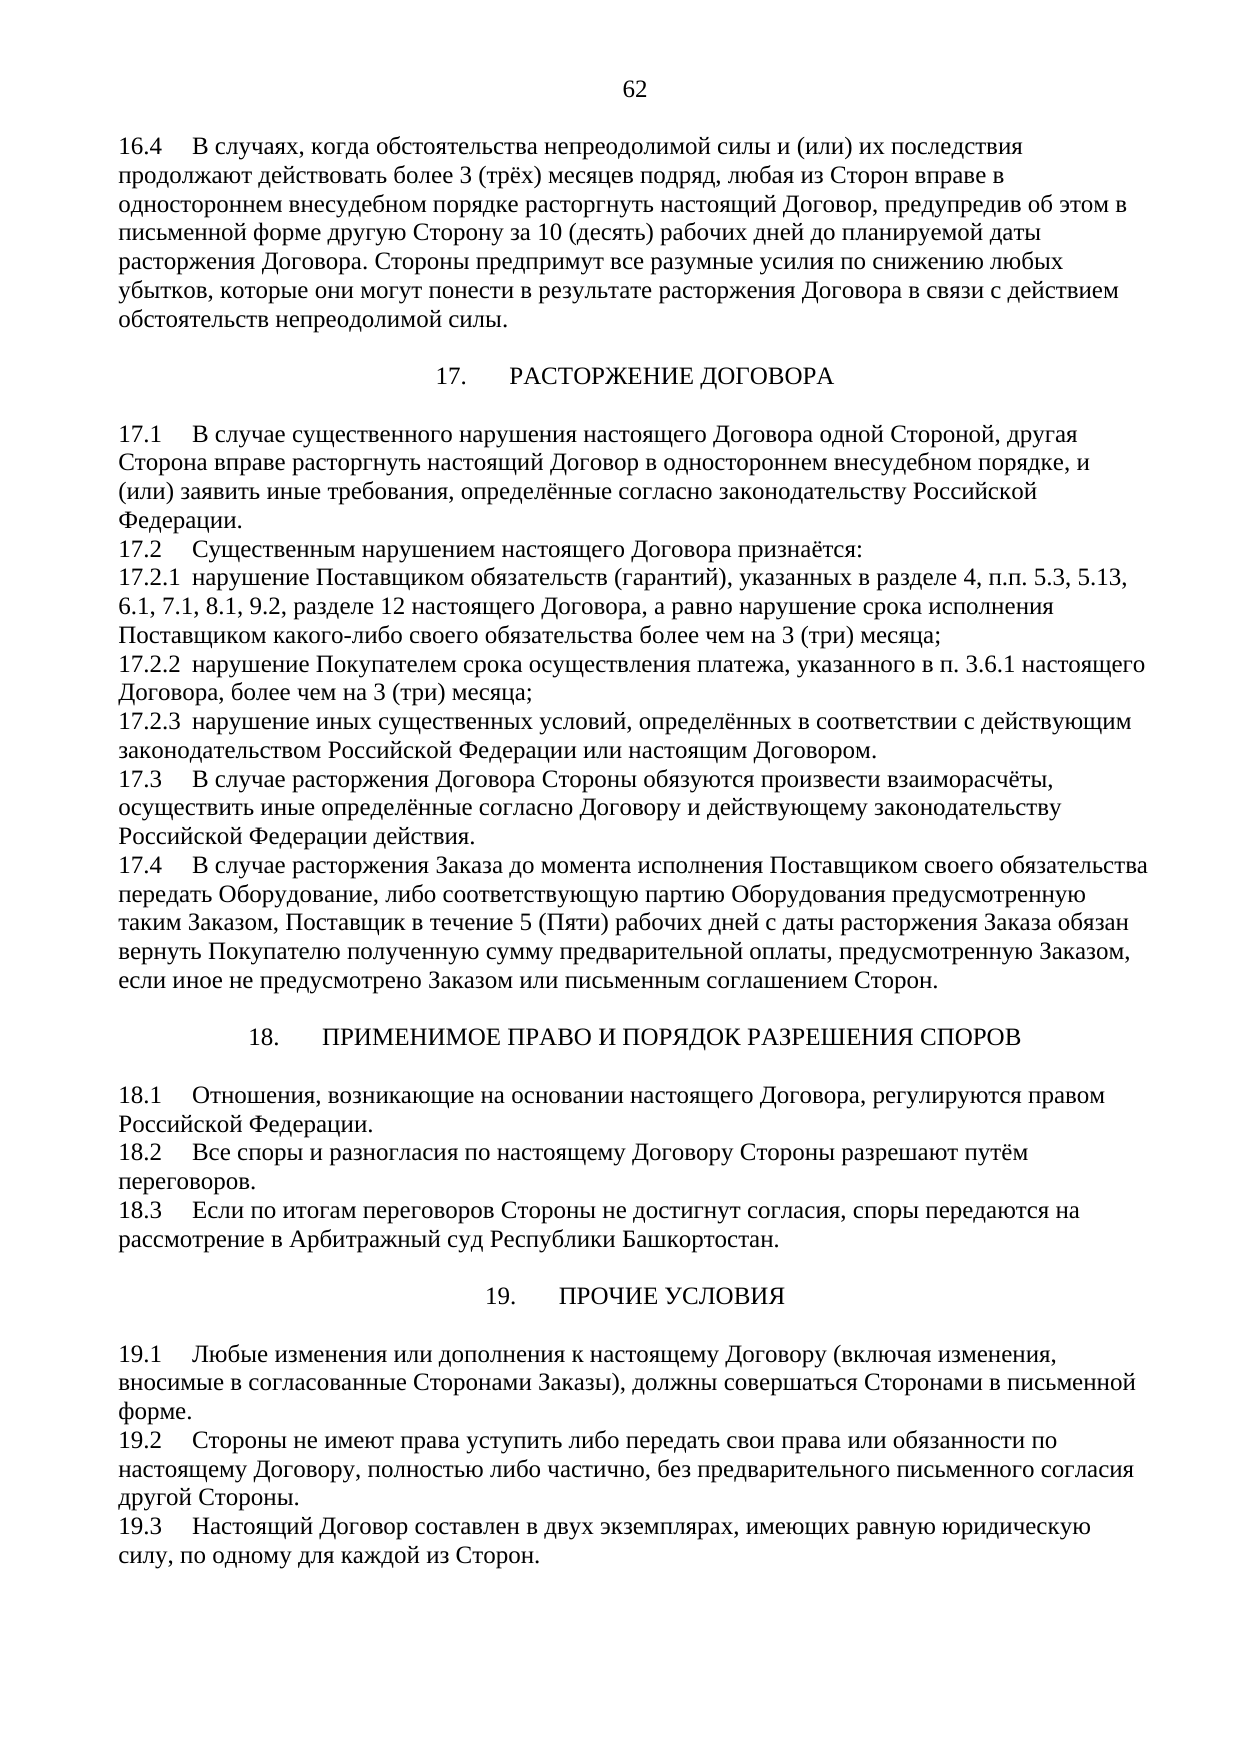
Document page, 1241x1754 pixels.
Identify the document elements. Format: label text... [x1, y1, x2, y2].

list В случае расторжения Договора Стороны обязуются произвести взаиморасчёты, осуществить иные определённые согласно Договору и действующему законодательству Российской Федерации действия. [118, 764, 1152, 850]
list Все споры и разногласия по настоящему Договору Стороны разрешают путём переговоров. [118, 1137, 1152, 1195]
list В случаях, когда обстоятельства непреодолимой силы и (или) их последствия продолжают действовать более 3 (трёх) месяцев подряд, любая из Сторон вправе в одностороннем внесудебном порядке расторгнуть настоящий Договор, предупредив об этом в письменной форме другую Сторону за 10 (десять) рабочих дней до планируемой даты расторжения Договора. Стороны предпримут все разумные усилия по снижению любых убытков, которые они могут понести в результате расторжения Договора в связи с действием обстоятельств непреодолимой силы. [118, 131, 1152, 332]
list В случае расторжения Заказа до момента исполнения Поставщиком своего обязательства передать Оборудование, либо соответствующую партию Оборудования предусмотренную таким Заказом, Поставщик в течение 5 (Пяти) рабочих дней с даты расторжения Заказа обязан вернуть Покупателю полученную сумму предварительной оплаты, предусмотренную Заказом, если иное не предусмотрено Заказом или письменным соглашением Сторон. [118, 850, 1152, 994]
list Стороны не имеют права уступить либо передать свои права или обязанности по настоящему Договору, полностью либо частично, без предварительного письменного согласия другой Стороны. [118, 1425, 1152, 1511]
list Существенным нарушением настоящего Договора признаётся: [118, 534, 1152, 562]
list Настоящий Договор составлен в двух экземплярах, имеющих равную юридическую силу, по одному для каждой из Сторон. [118, 1511, 1152, 1569]
list Любые изменения или дополнения к настоящему Договору (включая изменения, вносимые в согласованные Сторонами Заказы), должны совершаться Сторонами в письменной форме. [118, 1339, 1152, 1425]
list нарушение Поставщиком обязательств (гарантий), указанных в разделе 4, п.п. 5.3, 5.13, 6.1, 7.1, 8.1, 9.2, разделе 12 настоящего Договора, а равно нарушение срока исполнения Поставщиком какого-либо своего обязательства более чем на 3 (три) месяца; [118, 562, 1152, 649]
list РАСТОРЖЕНИЕ ДОГОВОРА [118, 361, 1152, 390]
list ПРОЧИЕ УСЛОВИЯ [118, 1281, 1152, 1310]
list Отношения, возникающие на основании настоящего Договора, регулируются правом Российской Федерации. [118, 1080, 1152, 1137]
list Если по итогам переговоров Стороны не достигнут согласия, споры передаются на рассмотрение в Арбитражный суд Республики Башкортостан. [118, 1195, 1152, 1252]
list В случае существенного нарушения настоящего Договора одной Стороной, другая Сторона вправе расторгнуть настоящий Договор в одностороннем внесудебном порядке, и (или) заявить иные требования, определённые согласно законодательству Российской Федерации. [118, 419, 1152, 534]
list ПРИМЕНИМОЕ ПРАВО И ПОРЯДОК РАЗРЕШЕНИЯ СПОРОВ [118, 1022, 1152, 1051]
list нарушение иных существенных условий, определённых в соответствии с действующим законодательством Российской Федерации или настоящим Договором. [118, 706, 1152, 764]
list нарушение Покупателем срока осуществления платежа, указанного в п. 3.6.1 настоящего Договора, более чем на 3 (три) месяца; [118, 649, 1152, 706]
